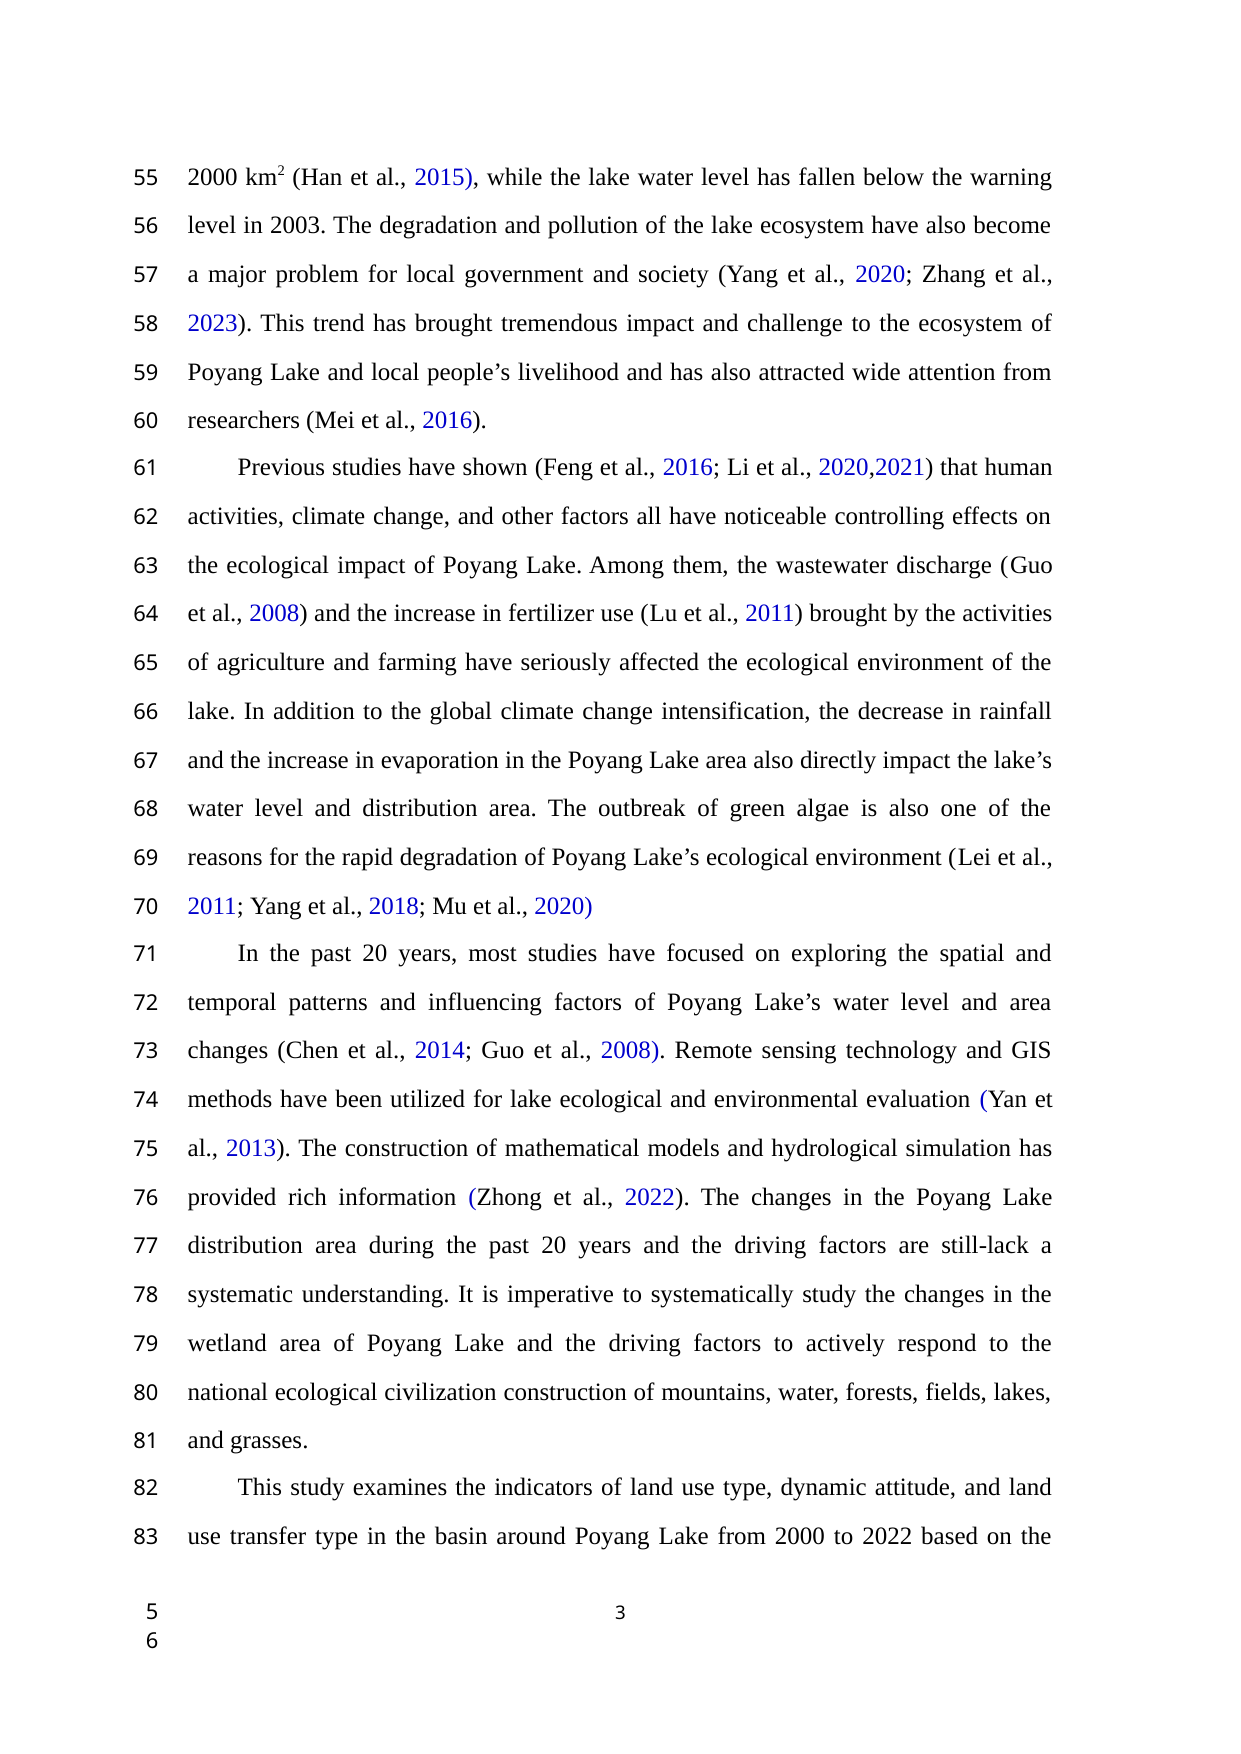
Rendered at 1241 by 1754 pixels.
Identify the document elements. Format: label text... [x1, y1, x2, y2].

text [187, 160, 1053, 232]
text Previous studies have shown (Feng et al., 2016; Li et al., 2020,2021) that human activities, climate change, and other factors all have noticeable controlling effects on the ecological impact of Poyang Lake. Among them, the wastewater discharge (Guo et al., 2008) and the increase in fertilizer use (Lu et al., 2011) brought by the activities of agriculture and farming have seriously affected the ecological environment of the lake. In addition to the global climate change intensification, the decrease in rainfall and the increase in evaporation in the Poyang Lake area also directly impact the lake’s water level and distribution area. The outbreak of green algae is also one of the reasons for the rapid degradation of Poyang Lake’s ecological environment (Lei et al., 2011; Yang et al., 2018; Mu et al., 2020) [187, 450, 1053, 922]
text In the past 20 years, most studies have focused on exploring the spatial and temporal patterns and influencing factors of Poyang Lake’s water level and area changes (Chen et al., 2014; Guo et al., 2008). Remote sensing technology and GIS methods have been utilized for lake ecological and environmental evaluation (Yan et al., 2013). The construction of mathematical models and hydrological simulation has provided rich information (Zhong et al., 2022). The changes in the Poyang Lake distribution area during the past 20 years and the driving factors are still-lack a systematic understanding. It is imperative to systematically study the changes in the wetland area of Poyang Lake and the driving factors to actively respond to the national ecological civilization construction of mountains, water, forests, fields, lakes, and grasses. [187, 936, 1053, 1456]
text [187, 1470, 1053, 1552]
